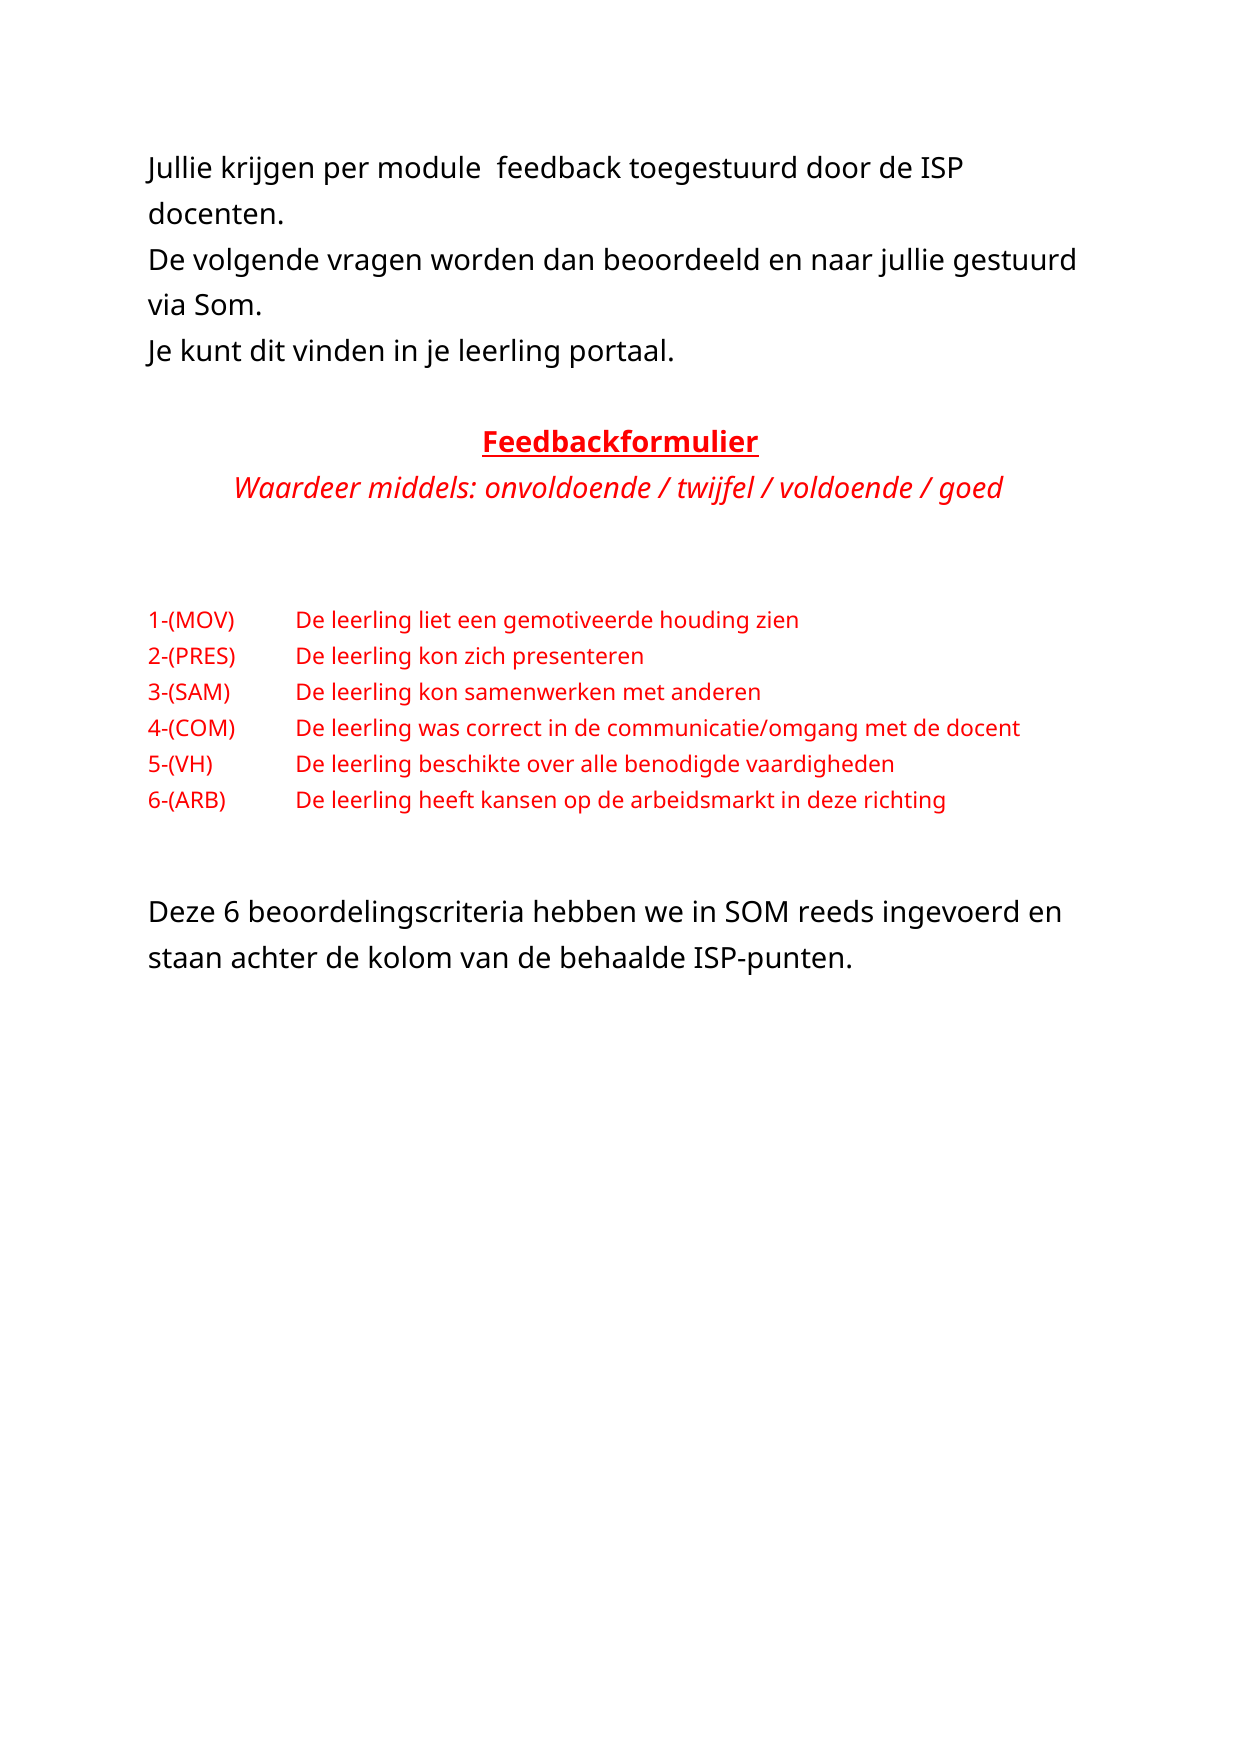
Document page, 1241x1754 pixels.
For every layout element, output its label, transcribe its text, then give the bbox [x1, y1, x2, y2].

text Waardeer middels: onvoldoende / twijfel / voldoende / goed [148, 467, 1093, 507]
text Je kunt dit vinden in je leerling portaal. [148, 330, 1093, 370]
text Jullie krijgen per module feedback toegestuurd door de ISP docenten. [148, 148, 1093, 233]
text Feedbackformulier [148, 421, 1093, 461]
text 3-(SAM) De leerling kon samenwerken met anderen [148, 676, 1093, 707]
text 5-(VH) De leerling beschikte over alle benodigde vaardigheden [148, 748, 1093, 779]
text 6-(ARB) De leerling heeft kansen op de arbeidsmarkt in deze richting [148, 783, 1093, 815]
text 1-(MOV) De leerling liet een gemotiveerde houding zien [148, 604, 1093, 635]
text 2-(PRES) De leerling kon zich presenteren [148, 640, 1093, 671]
text De volgende vragen worden dan beoordeeld en naar jullie gestuurd via Som. [148, 239, 1093, 324]
text Deze 6 beoordelingscriteria hebben we in SOM reeds ingevoerd en staan achter de kolom van de behaalde ISP-punten. [148, 891, 1093, 977]
text 4-(COM) De leerling was correct in de communicatie/omgang met de docent [148, 712, 1093, 743]
